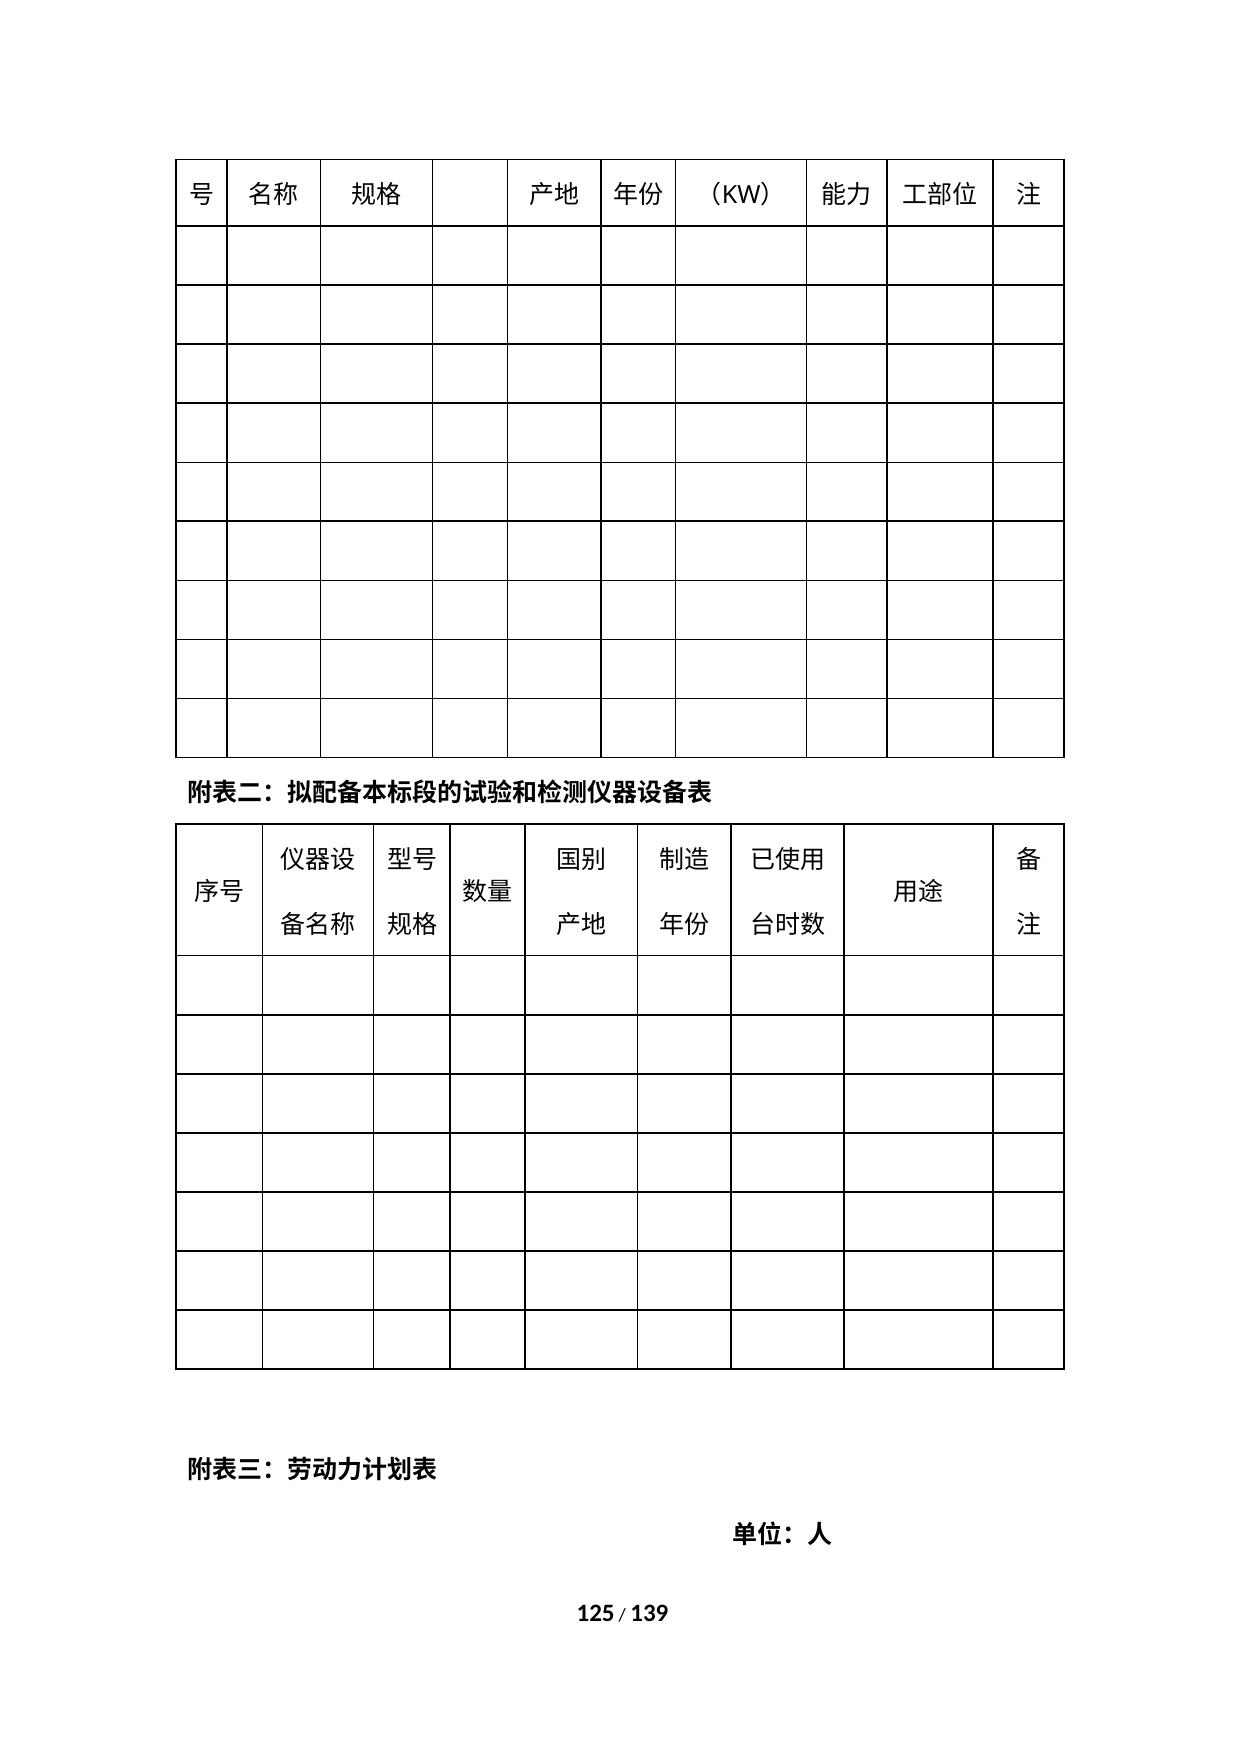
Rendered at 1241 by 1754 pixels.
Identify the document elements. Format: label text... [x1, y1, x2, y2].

table_cell [451, 1252, 524, 1309]
table_cell [321, 404, 432, 461]
table_cell [177, 522, 226, 579]
text 单位：人 [187, 1500, 1053, 1565]
table_cell [451, 1075, 524, 1132]
table_header 序 号 [177, 160, 226, 225]
table_cell [888, 640, 992, 698]
table_cell [433, 463, 507, 520]
table_cell [321, 286, 432, 343]
table_cell [845, 956, 992, 1014]
table_cell [994, 286, 1063, 343]
table_cell [177, 227, 226, 284]
table_cell [994, 699, 1063, 757]
table_cell [888, 581, 992, 638]
table_cell [676, 463, 806, 520]
table_cell [676, 640, 806, 698]
table_cell [508, 463, 600, 520]
table_cell [433, 699, 507, 757]
table_cell [807, 522, 886, 579]
table_cell [263, 1252, 373, 1309]
table_cell [228, 404, 320, 461]
table_header 备 注 [994, 825, 1063, 955]
table_cell [508, 404, 600, 461]
table_cell [807, 345, 886, 402]
table_cell [508, 227, 600, 284]
table_cell [321, 522, 432, 579]
text 附表三：劳动力计划表 [187, 1435, 1053, 1500]
table_cell [321, 699, 432, 757]
table_cell [807, 640, 886, 698]
table_header 型号 规格 [321, 160, 432, 225]
table_cell [451, 1134, 524, 1191]
table_cell [228, 581, 320, 638]
table_cell [374, 1134, 449, 1191]
table_cell [177, 640, 226, 698]
table_cell [732, 1311, 843, 1368]
table_cell [676, 404, 806, 461]
table_cell [263, 1016, 373, 1073]
table_cell [994, 227, 1063, 284]
table_cell [228, 463, 320, 520]
table_cell [994, 1252, 1063, 1309]
table_cell [263, 956, 373, 1014]
table_cell [994, 1016, 1063, 1073]
table_cell [526, 1134, 637, 1191]
text 附表二：拟配备本标段的试验和检测仪器设备表 [187, 758, 1053, 823]
table_cell [732, 1252, 843, 1309]
table_cell [676, 581, 806, 638]
table_cell [177, 1016, 262, 1073]
table_cell [638, 1016, 730, 1073]
table_cell [676, 699, 806, 757]
table_cell [994, 345, 1063, 402]
table_cell [451, 1193, 524, 1250]
table_cell [602, 522, 675, 579]
table_cell [177, 1075, 262, 1132]
table_cell [526, 1016, 637, 1073]
table_cell [994, 1311, 1063, 1368]
table_cell [526, 1075, 637, 1132]
table_header 制造 年份 [638, 825, 730, 955]
table_cell [508, 581, 600, 638]
table_header 用途 [845, 825, 992, 955]
table_cell [177, 1134, 262, 1191]
table_cell [374, 956, 449, 1014]
table_cell [263, 1311, 373, 1368]
table_cell [177, 404, 226, 461]
table_cell [888, 345, 992, 402]
table_cell [845, 1075, 992, 1132]
table_cell [732, 1075, 843, 1132]
table_cell [177, 956, 262, 1014]
table_cell [807, 581, 886, 638]
table_cell [888, 699, 992, 757]
table_cell [994, 463, 1063, 520]
table_cell [807, 286, 886, 343]
table_cell [508, 640, 600, 698]
table_cell [177, 1252, 262, 1309]
table_cell [526, 956, 637, 1014]
table_cell [638, 1075, 730, 1132]
table_header 数量 [433, 160, 507, 225]
table_cell [602, 286, 675, 343]
table_cell [845, 1193, 992, 1250]
table_cell [526, 1252, 637, 1309]
table_cell [508, 699, 600, 757]
table_cell [602, 404, 675, 461]
table_cell [263, 1075, 373, 1132]
table_header 备 注 [994, 160, 1063, 225]
table_header 仪器设 备名称 [263, 825, 373, 955]
table_cell [526, 1311, 637, 1368]
table_cell [994, 1075, 1063, 1132]
table_cell [732, 1134, 843, 1191]
table_cell [177, 1311, 262, 1368]
table_cell [676, 522, 806, 579]
table_cell [263, 1134, 373, 1191]
table_header 生产 能力 [807, 160, 886, 225]
table_cell [228, 699, 320, 757]
table_cell [994, 404, 1063, 461]
table_cell [994, 581, 1063, 638]
table_cell [228, 227, 320, 284]
table_cell [845, 1311, 992, 1368]
table_cell [433, 581, 507, 638]
table_header 制造 年份 [602, 160, 675, 225]
table_cell [321, 345, 432, 402]
table_cell [602, 581, 675, 638]
table_cell [321, 640, 432, 698]
table_cell [638, 1134, 730, 1191]
table_cell [526, 1193, 637, 1250]
table_cell [228, 640, 320, 698]
table_cell [374, 1193, 449, 1250]
table_cell [845, 1134, 992, 1191]
table_header 序号 [177, 825, 262, 955]
table_cell [732, 956, 843, 1014]
table_cell [433, 227, 507, 284]
table_header 型号 规格 [374, 825, 449, 955]
table_cell [228, 522, 320, 579]
table_cell [638, 1311, 730, 1368]
table_cell [433, 404, 507, 461]
table_cell [807, 699, 886, 757]
table_cell [228, 286, 320, 343]
table_cell [994, 1193, 1063, 1250]
table_cell [807, 463, 886, 520]
table_cell [638, 956, 730, 1014]
table_cell [994, 522, 1063, 579]
table_cell [177, 286, 226, 343]
table_cell [433, 345, 507, 402]
table_cell [374, 1252, 449, 1309]
table_cell [602, 699, 675, 757]
table_cell [177, 581, 226, 638]
table_cell [994, 640, 1063, 698]
table_cell [433, 522, 507, 579]
table_cell [676, 345, 806, 402]
table_cell [451, 1016, 524, 1073]
table_cell [508, 286, 600, 343]
table_cell [807, 404, 886, 461]
table_cell [321, 581, 432, 638]
table_cell [374, 1075, 449, 1132]
table_header 用于施工部位 [888, 160, 992, 225]
table_cell [888, 227, 992, 284]
table_cell [177, 345, 226, 402]
table_cell [451, 1311, 524, 1368]
table_cell [888, 404, 992, 461]
table_cell [676, 227, 806, 284]
table_cell [732, 1193, 843, 1250]
table_header 国别 产地 [526, 825, 637, 955]
table_cell [374, 1016, 449, 1073]
table_header 国别 产地 [508, 160, 600, 225]
table_cell [228, 345, 320, 402]
table_header 设备 名称 [228, 160, 320, 225]
table_cell [994, 956, 1063, 1014]
table_cell [602, 640, 675, 698]
table_cell [845, 1252, 992, 1309]
table_cell [602, 463, 675, 520]
table_cell [845, 1016, 992, 1073]
table_cell [638, 1193, 730, 1250]
table_cell [433, 286, 507, 343]
table_cell [994, 1134, 1063, 1191]
table_cell [888, 522, 992, 579]
table_cell [508, 522, 600, 579]
table_cell [638, 1252, 730, 1309]
table_cell [807, 227, 886, 284]
table_cell [676, 286, 806, 343]
table_cell [374, 1311, 449, 1368]
table_cell [732, 1016, 843, 1073]
table_cell [177, 1193, 262, 1250]
table_cell [888, 286, 992, 343]
table_cell [508, 345, 600, 402]
table_header 额定功率 （KW） [676, 160, 806, 225]
table_cell [602, 345, 675, 402]
table_cell [602, 227, 675, 284]
table_cell [177, 463, 226, 520]
table_cell [451, 956, 524, 1014]
table_cell [263, 1193, 373, 1250]
table_cell [888, 463, 992, 520]
table_cell [177, 699, 226, 757]
table_cell [433, 640, 507, 698]
table_cell [321, 227, 432, 284]
table_header 数量 [451, 825, 524, 955]
table_header 已使用 台时数 [732, 825, 843, 955]
table_cell [321, 463, 432, 520]
